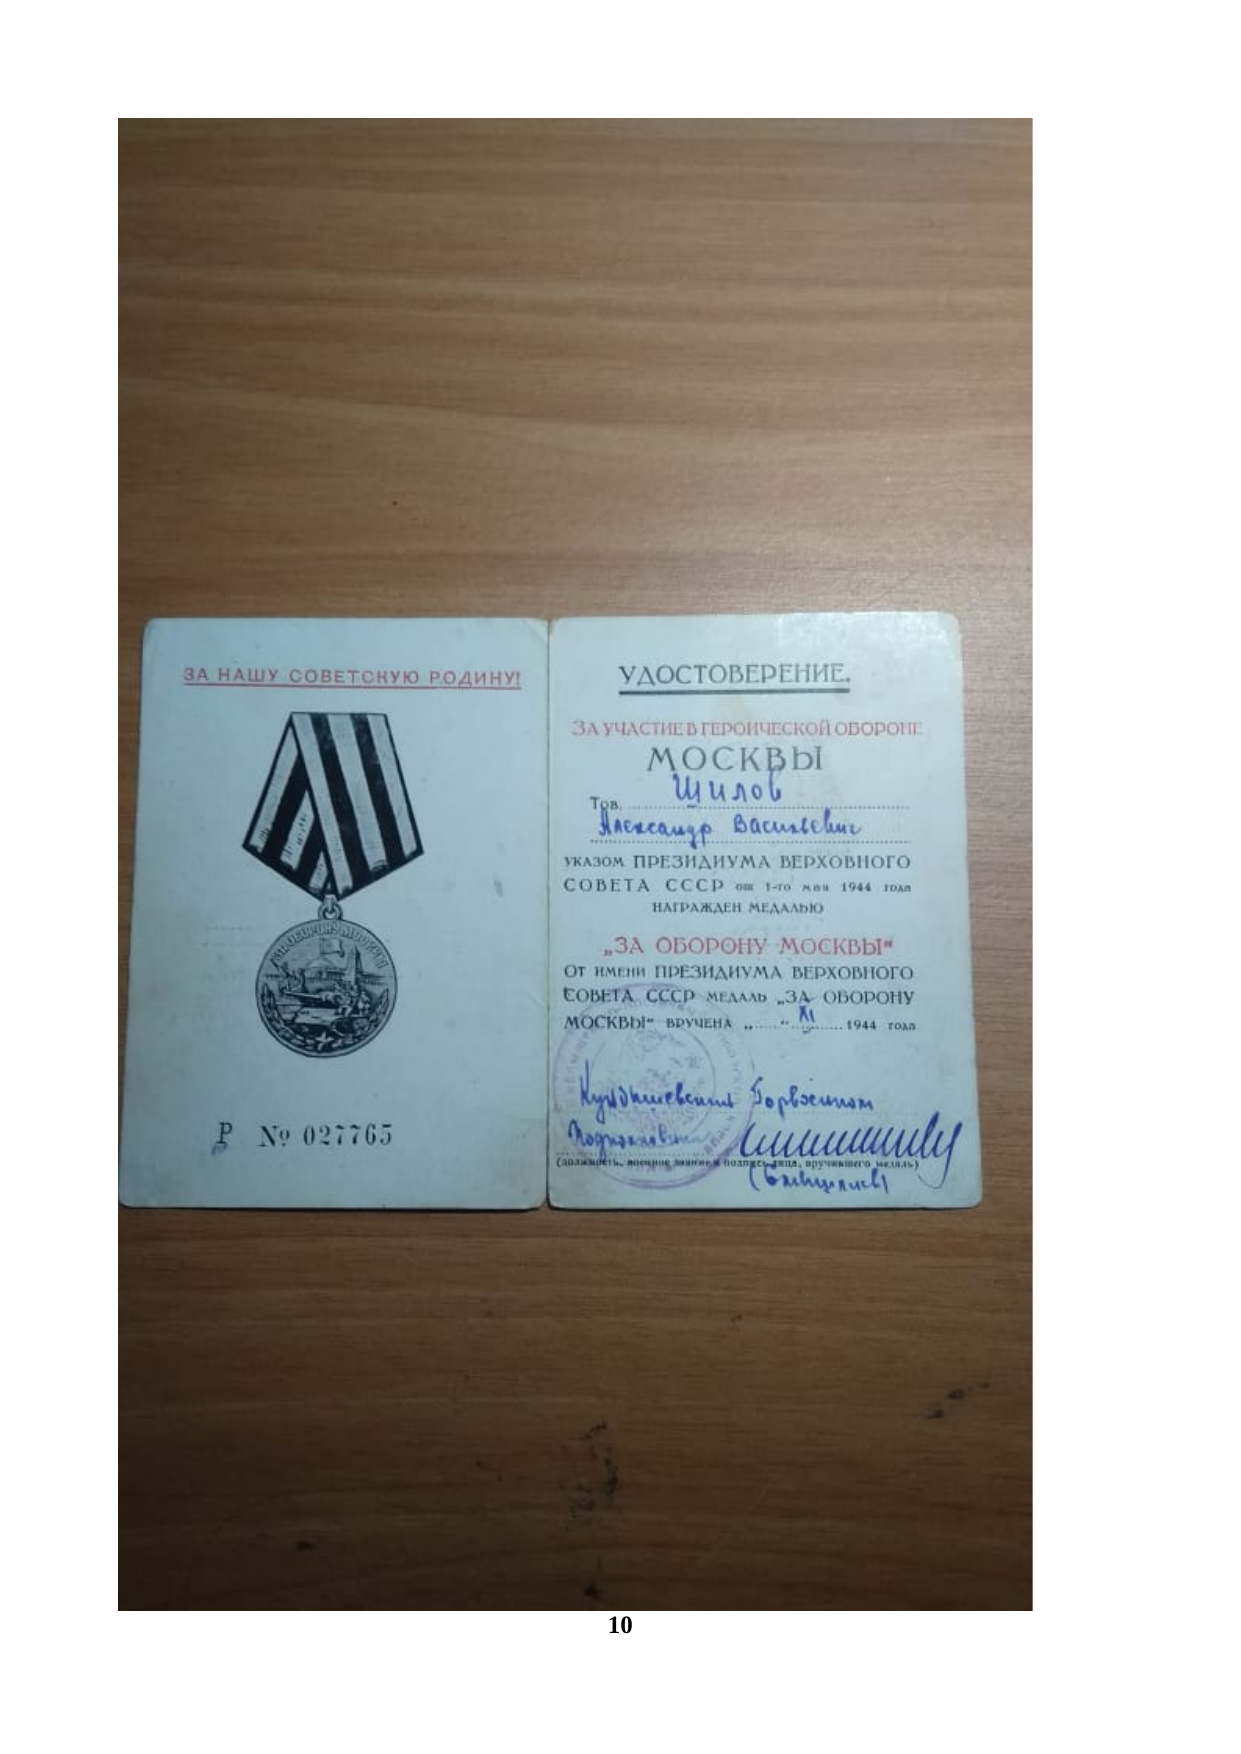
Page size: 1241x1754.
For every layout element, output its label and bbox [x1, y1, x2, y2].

picture [118, 118, 1033, 1611]
